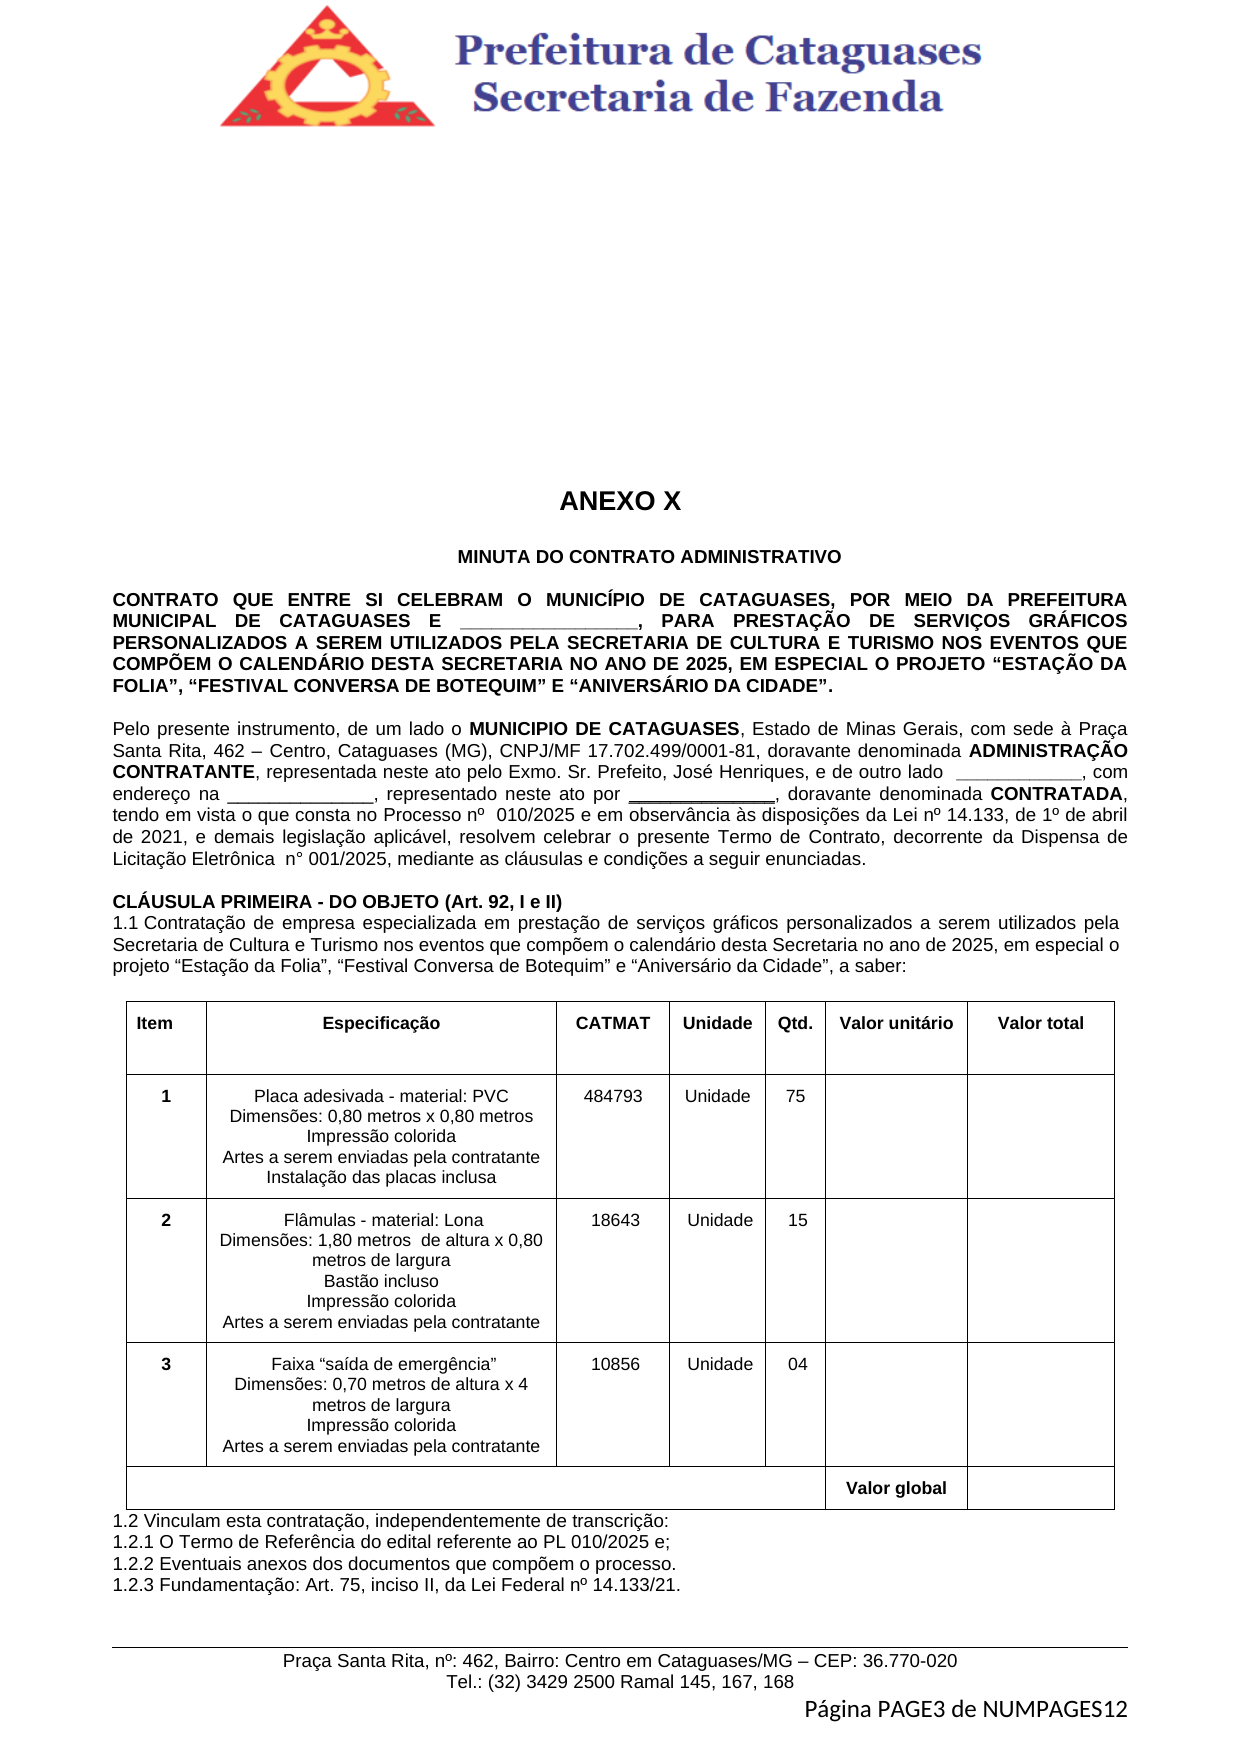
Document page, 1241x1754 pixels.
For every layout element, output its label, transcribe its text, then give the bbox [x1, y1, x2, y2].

table_cell [826, 1199, 967, 1342]
text ANEXO X [112, 485, 1128, 517]
list O Termo de Referência do edital referente ao PL 010/2025 e; [112, 1531, 1128, 1553]
text CLÁUSULA PRIMEIRA - DO OBJETO (Art. 92, I e II) [112, 890, 1128, 912]
table_cell Placa adesivada - material: PVC Dimensões: 0,80 metros x 0,80 metros Impressão colorida Artes a serem enviadas pela contratante Instalação das placas inclusa [207, 1075, 556, 1198]
picture [165, 0, 1075, 148]
table_cell [826, 1075, 967, 1198]
table_header Unidade [670, 1002, 765, 1074]
list Vinculam esta contratação, independentemente de transcrição: [112, 1020, 1128, 1531]
list Contratação de empresa especializada em prestação de serviços gráficos personalizados a serem utilizados pela Secretaria de Cultura e Turismo nos eventos que compõem o calendário desta Secretaria no ano de 2025, em especial o projeto “Estação da Folia”, “Festival Conversa de Botequim” e “Aniversário da Cidade”, a saber: [112, 912, 1119, 977]
table_cell 75 [766, 1075, 825, 1198]
table_cell Unidade [670, 1199, 765, 1342]
table_header CATMAT [557, 1002, 669, 1074]
table_cell Faixa “saída de emergência” Dimensões: 0,70 metros de altura x 4 metros de largura Impressão colorida Artes a serem enviadas pela contratante [207, 1343, 556, 1466]
list Eventuais anexos dos documentos que compõem o processo. [112, 1553, 1128, 1574]
table_cell 1 [127, 1075, 206, 1198]
table_header Item [127, 1002, 206, 1074]
table_cell Unidade [670, 1343, 765, 1466]
table_cell [127, 1467, 825, 1508]
table_cell 04 [766, 1343, 825, 1466]
table_cell 10856 [557, 1343, 669, 1466]
table_cell 2 [127, 1199, 206, 1342]
list Fundamentação: Art. 75, inciso II, da Lei Federal nº 14.133/21. [112, 1574, 1128, 1596]
table_cell Unidade [670, 1075, 765, 1198]
table_header Especificação [207, 1002, 556, 1074]
table_header Valor unitário [826, 1002, 967, 1074]
text MINUTA DO CONTRATO ADMINISTRATIVO [112, 545, 1128, 567]
table_cell [968, 1075, 1114, 1198]
table_cell 15 [766, 1199, 825, 1342]
table_cell [968, 1467, 1114, 1508]
table_header Valor total [968, 1002, 1114, 1074]
table_cell [826, 1343, 967, 1466]
table_cell 3 [127, 1343, 206, 1466]
table_cell 484793 [557, 1075, 669, 1198]
table_header Qtd. [766, 1002, 825, 1074]
table_cell Valor global [826, 1467, 967, 1508]
table_cell Flâmulas - material: Lona Dimensões: 1,80 metros de altura x 0,80 metros de largura Bastão incluso Impressão colorida Artes a serem enviadas pela contratante [207, 1199, 556, 1342]
table_cell 18643 [557, 1199, 669, 1342]
text Pelo presente instrumento, de um lado o MUNICIPIO DE CATAGUASES, Estado de Minas Gerais, com sede à Praça Santa Rita, 462 – Centro, Cataguases (MG), CNPJ/MF 17.702.499/0001-81, doravante denominada ADMINISTRAÇÃO CONTRATANTE, representada neste ato pelo Exmo. Sr. Prefeito, José Henriques, e de outro lado ____________, com endereço na ______________, representado neste ato por ______________, doravante denominada CONTRATADA, tendo em vista o que consta no Processo nº 010/2025 e em observância às disposições da Lei nº 14.133, de 1º de abril de 2021, e demais legislação aplicável, resolvem celebrar o presente Termo de Contrato, decorrente da Dispensa de Licitação Eletrônica n° 001/2025, mediante as cláusulas e condições a seguir enunciadas. [112, 718, 1128, 869]
table_cell [968, 1343, 1114, 1466]
table_cell [968, 1199, 1114, 1342]
text CONTRATO QUE ENTRE SI CELEBRAM O MUNICÍPIO DE CATAGUASES, POR MEIO DA PREFEITURA MUNICIPAL DE CATAGUASES E _________________, PARA PRESTAÇÃO DE SERVIÇOS GRÁFICOS PERSONALIZADOS A SEREM UTILIZADOS PELA SECRETARIA DE CULTURA E TURISMO NOS EVENTOS QUE COMPÕEM O CALENDÁRIO DESTA SECRETARIA NO ANO DE 2025, EM ESPECIAL O PROJETO “ESTAÇÃO DA FOLIA”, “FESTIVAL CONVERSA DE BOTEQUIM” E “ANIVERSÁRIO DA CIDADE”. [112, 588, 1128, 696]
